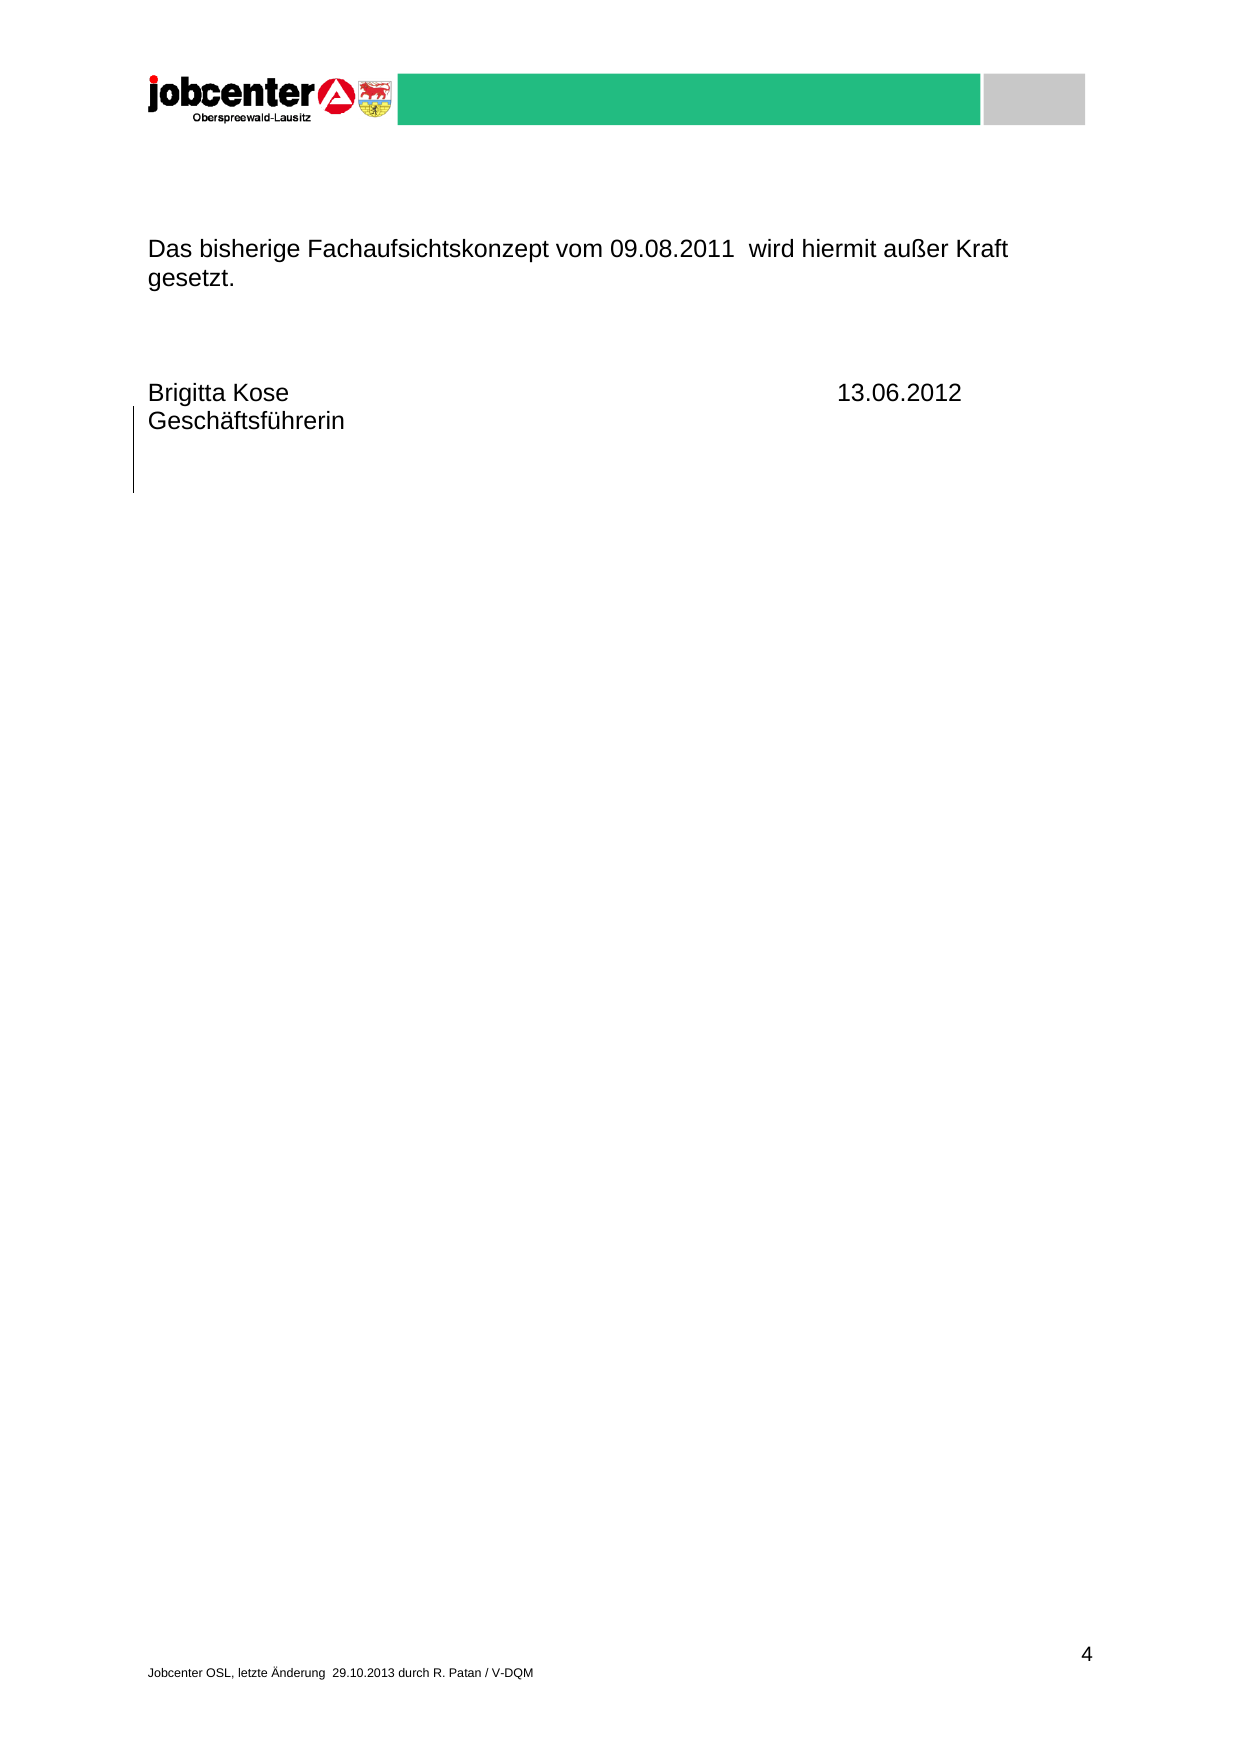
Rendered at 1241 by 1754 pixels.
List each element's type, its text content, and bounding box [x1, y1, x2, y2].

text Geschäftsführerin [148, 406, 1093, 435]
text Das bisherige Fachaufsichtskonzept vom 09.08.2011 wird hiermit außer Kraft gesetzt. [148, 234, 1093, 291]
text Brigitta Kose 13.06.2012 [148, 378, 1093, 406]
picture [147, 75, 395, 126]
